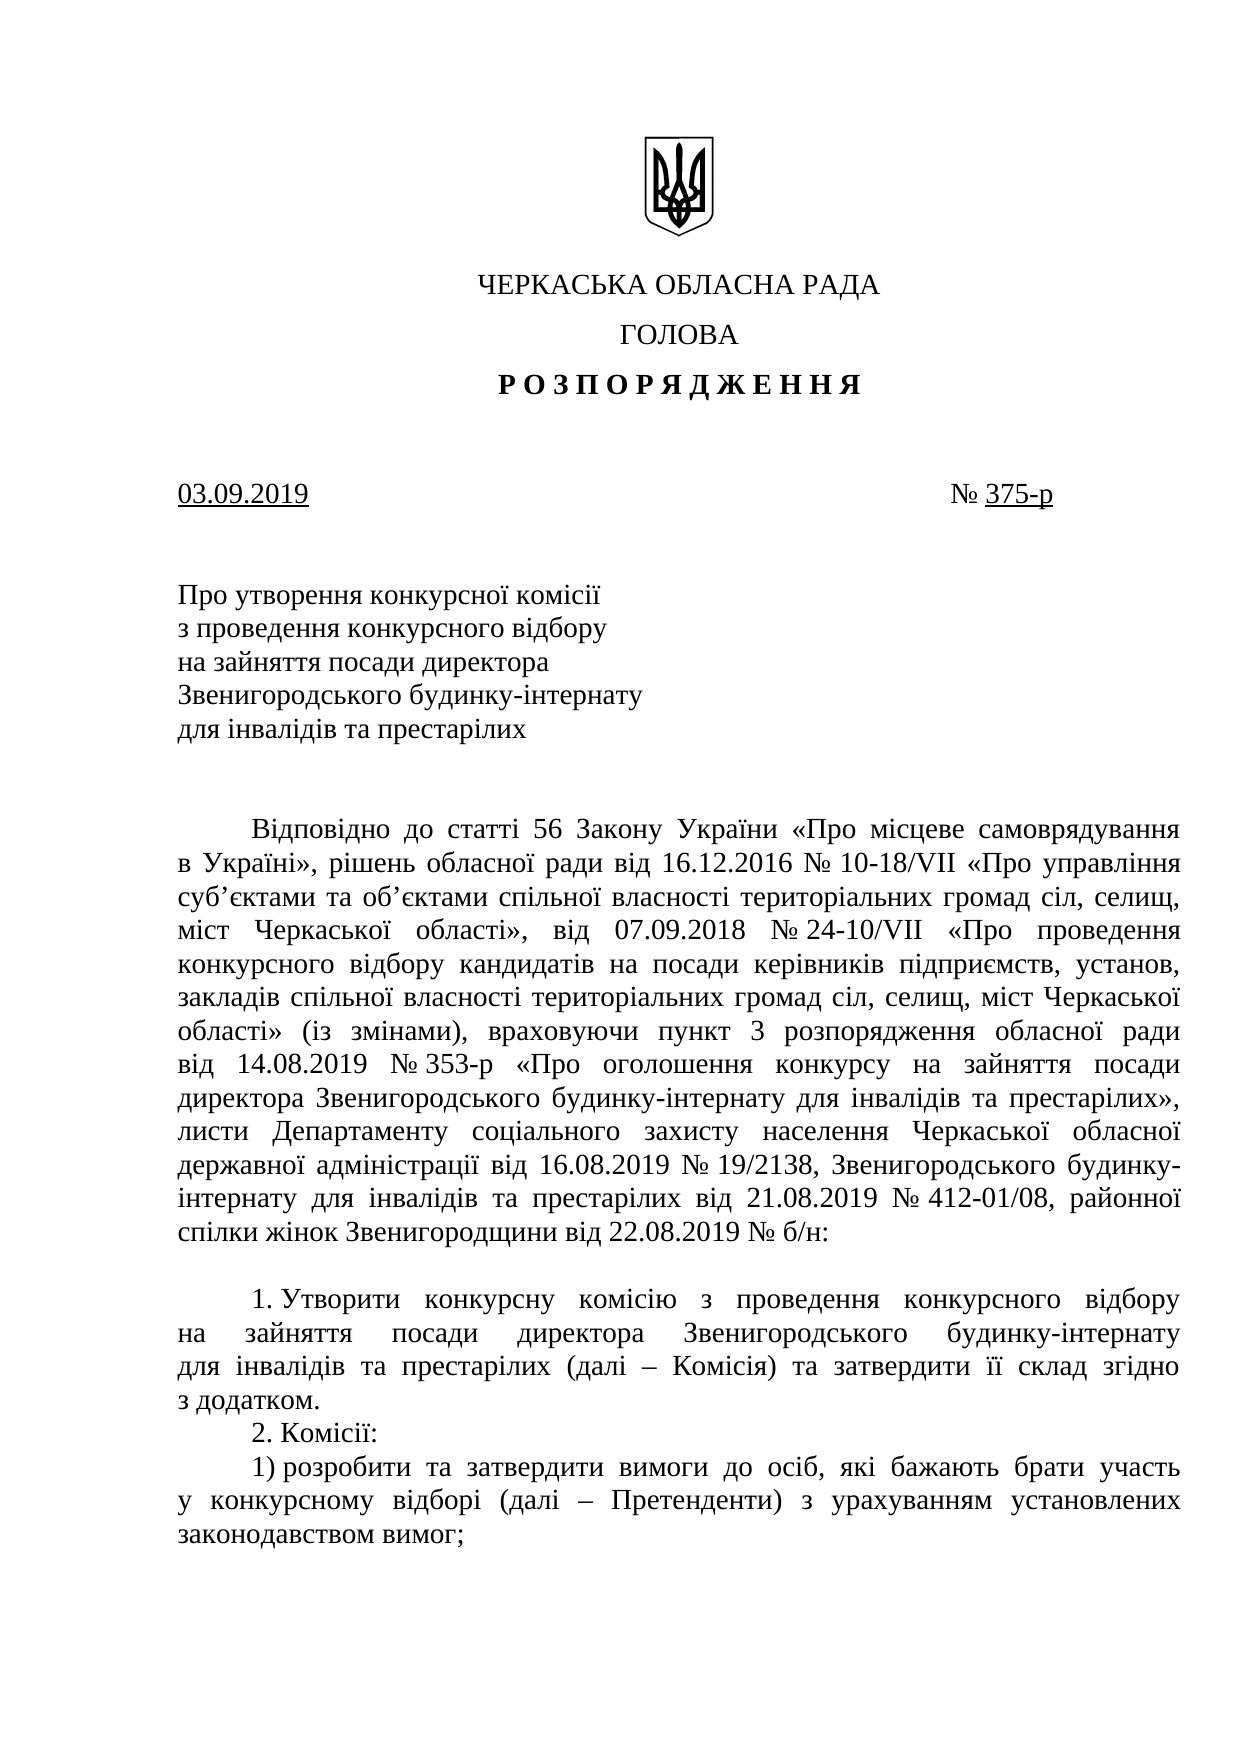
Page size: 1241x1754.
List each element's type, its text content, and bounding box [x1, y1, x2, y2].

text Звенигородського будинку-інтернату [177, 677, 1181, 711]
text ГОЛОВА [177, 317, 1181, 351]
text ЧЕРКАСЬКА ОБЛАСНА РАДА [177, 267, 1181, 300]
text 2. Комісії: [177, 1415, 1181, 1449]
text Відповідно до статті 56 Закону України «Про місцеве самоврядування в Україні», рішень обласної ради від 16.12.2016 № 10-18/VII «Про управління суб’єктами та об’єктами спільної власності територіальних громад сіл, селищ, міст Черкаської області», від 07.09.2018 № 24-10/VІІ «Про проведення конкурсного відбору кандидатів на посади керівників підприємств, установ, закладів спільної власності територіальних громад сіл, селищ, міст Черкаської області» (із змінами), враховуючи пункт 3 розпорядження обласної ради від 14.08.2019 № 353-р «Про оголошення конкурсу на зайняття посади директора Звенигородського будинку-інтернату для інвалідів та престарілих», листи Департаменту соціального захисту населення Черкаської обласної державної адміністрації від 16.08.2019 № 19/2138, Звенигородського будинку-інтернату для інвалідів та престарілих від 21.08.2019 № 412-01/08, районної спілки жінок Звенигородщини від 22.08.2019 № б/н: [177, 812, 1181, 1248]
text Про утворення конкурсної комісії [177, 577, 1181, 610]
text для інвалідів та престарілих [177, 711, 1181, 744]
text 1. Утворити конкурсну комісію з проведення конкурсного відбору на зайняття посади директора Звенигородського будинку-інтернату для інвалідів та престарілих (далі – Комісія) та затвердити її склад згідно з додатком. [177, 1281, 1181, 1415]
text на зайняття посади директора [177, 644, 1181, 677]
text з проведення конкурсного відбору [177, 610, 1181, 644]
text Р О З П О Р Я Д Ж Е Н Н Я [177, 367, 1181, 401]
text 1) розробити та затвердити вимоги до осіб, які бажають брати участь у конкурсному відборі (далі – Претенденти) з урахуванням установлених законодавством вимог; [177, 1449, 1181, 1549]
text 03.09.2019 № 375-р [177, 476, 1181, 510]
picture [622, 118, 736, 254]
